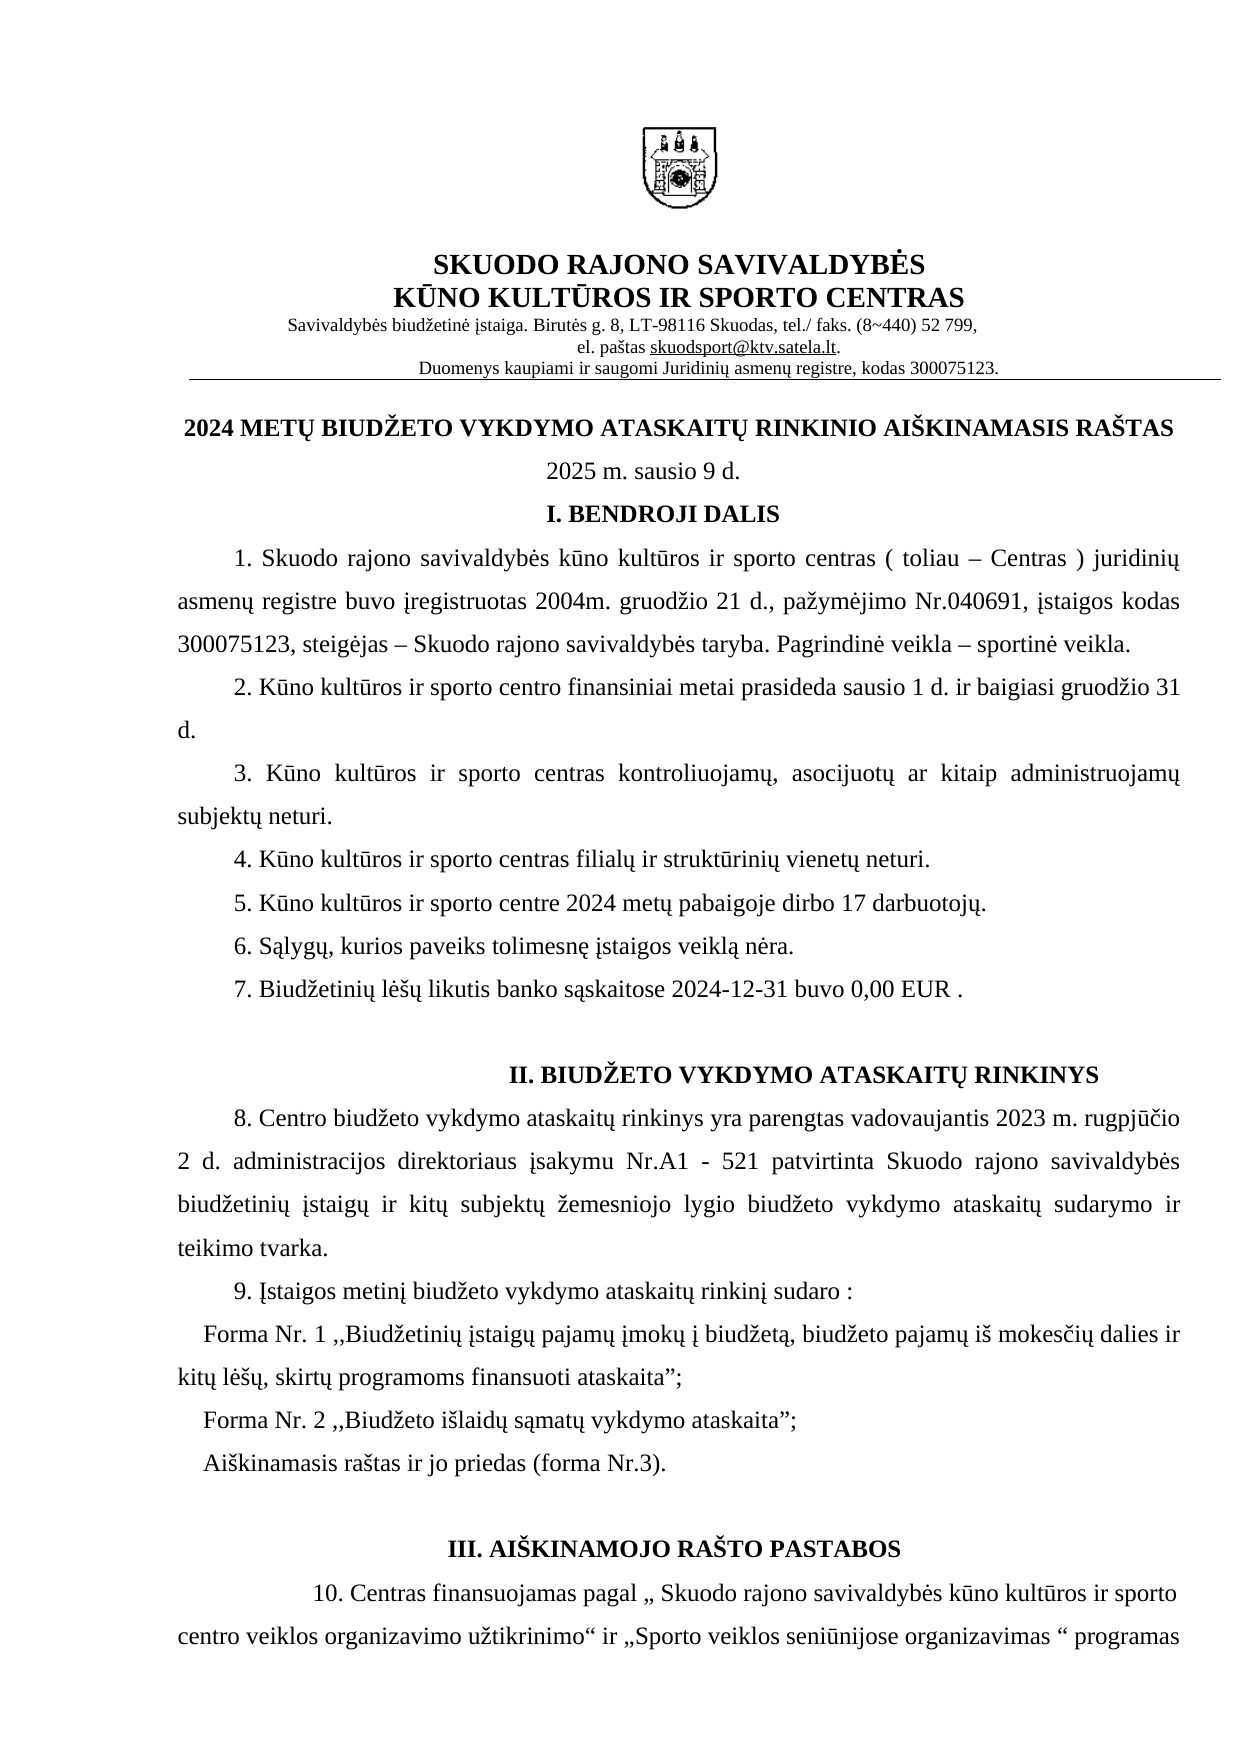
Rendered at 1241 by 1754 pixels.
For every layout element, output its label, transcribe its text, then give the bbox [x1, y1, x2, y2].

text 6. Sąlygų, kurios paveiks tolimesnę įstaigos veiklą nėra. [177, 931, 1181, 959]
text  Forma Nr. 1 ,,Biudžetinių įstaigų pajamų įmokų į biudžetą, biudžeto pajamų iš mokesčių dalies ir kitų lėšų, skirtų programoms finansuoti ataskaita”; [177, 1319, 1181, 1391]
text I. BENDROJI DALIS [177, 499, 1181, 528]
text  Forma Nr. 2 ,,Biudžeto išlaidų sąmatų vykdymo ataskaita”; [177, 1405, 1181, 1434]
text 1. Skuodo rajono savivaldybės kūno kultūros ir sporto centras ( toliau – Centras ) juridinių asmenų registre buvo įregistruotas 2004m. gruodžio 21 d., pažymėjimo Nr.040691, įstaigos kodas 300075123, steigėjas – Skuodo rajono savivaldybės taryba. Pagrindinė veikla – sportinė veikla. [177, 543, 1181, 658]
text 2024 METŲ BIUDŽETO VYKDYMO ATASKAITŲ RINKINIO AIŠKINAMASIS RAŠTAS [177, 413, 1181, 442]
text 7. Biudžetinių lėšų likutis banko sąskaitose 2024-12-31 buvo 0,00 EUR . [177, 974, 1181, 1003]
text 2. Kūno kultūros ir sporto centro finansiniai metai prasideda sausio 1 d. ir baigiasi gruodžio 31 d. [177, 672, 1181, 744]
text  Aiškinamasis raštas ir jo priedas (forma Nr.3). [177, 1448, 1181, 1477]
text 3. Kūno kultūros ir sporto centras kontroliuojamų, asocijuotų ar kitaip administruojamų subjektų neturi. [177, 758, 1181, 830]
text SKUODO RAJONO SAVIVALDYBĖS [177, 247, 1181, 280]
text II. BIUDŽETO VYKDYMO ATASKAITŲ RINKINYS [177, 1060, 1181, 1089]
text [177, 1578, 1181, 1649]
text 9. Įstaigos metinį biudžeto vykdymo ataskaitų rinkinį sudaro : [177, 1276, 1181, 1304]
text 4. Kūno kultūros ir sporto centras filialų ir struktūrinių vienetų neturi. [177, 844, 1181, 873]
text 2025 m. sausio 9 d. [177, 456, 1181, 485]
text KŪNO KULTŪROS IR SPORTO CENTRAS [177, 280, 1181, 314]
text 5. Kūno kultūros ir sporto centre 2024 metų pabaigoje dirbo 17 darbuotojų. [177, 888, 1181, 916]
table_header Savivaldybės biudžetinė įstaiga. Birutės g. 8, LT-98116 Skuodas, tel./ faks. (8~440) 52 799, el. paštas skuodsport@ktv.satela.lt. Duomenys kaupiami ir saugomi Juridinių asmenų registre, kodas 300075123. [189, 314, 1221, 379]
text III. AIŠKINAMOJO RAŠTO PASTABOS [177, 1534, 1181, 1563]
text 8. Centro biudžeto vykdymo ataskaitų rinkinys yra parengtas vadovaujantis 2023 m. rugpjūčio 2 d. administracijos direktoriaus įsakymu Nr.A1 - 521 patvirtinta Skuodo rajono savivaldybės biudžetinių įstaigų ir kitų subjektų žemesniojo lygio biudžeto vykdymo ataskaitų sudarymo ir teikimo tvarka. [177, 1103, 1181, 1261]
